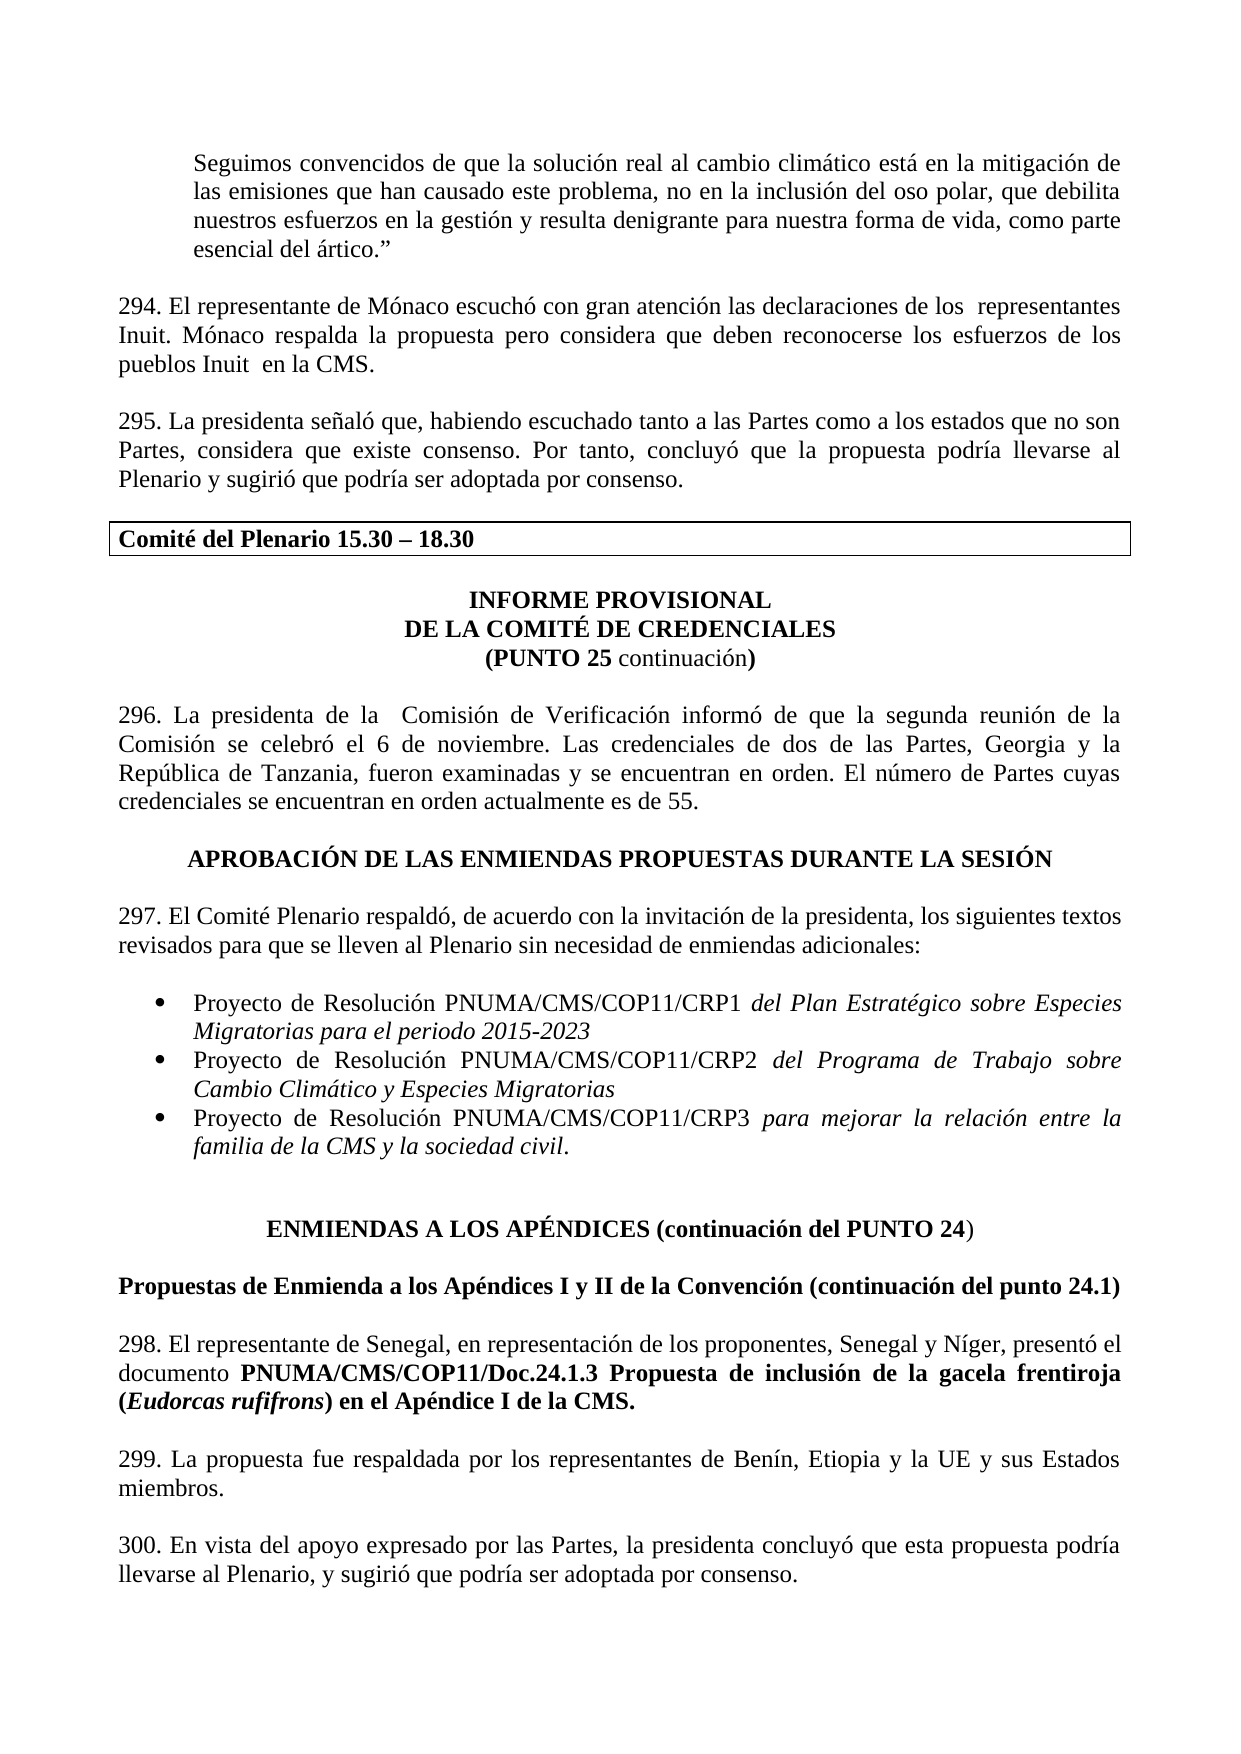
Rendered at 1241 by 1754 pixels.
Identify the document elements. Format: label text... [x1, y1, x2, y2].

text 296. La presidenta de la Comisión de Verificación informó de que la segunda reunión de la Comisión se celebró el 6 de noviembre. Las credenciales de dos de las Partes, Georgia y la República de Tanzania, fueron examinadas y se encuentran en orden. El número de Partes cuyas credenciales se encuentran en orden actualmente es de 55. [118, 700, 1122, 815]
list Proyecto de Resolución PNUMA/CMS/COP11/CRP1 del Plan Estratégico sobre Especies Migratorias para el periodo 2015-2023 [156, 988, 1122, 1045]
text ENMIENDAS A LOS APÉNDICES (continuación del PUNTO 24) [118, 1214, 1122, 1243]
text 295. La presidenta señaló que, habiendo escuchado tanto a las Partes como a los estados que no son Partes, considera que existe consenso. Por tanto, concluyó que la propuesta podría llevarse al Plenario y sugirió que podría ser adoptada por consenso. [118, 406, 1122, 493]
text 300. En vista del apoyo expresado por las Partes, la presidenta concluyó que esta propuesta podría llevarse al Plenario, y sugirió que podría ser adoptada por consenso. [118, 1530, 1122, 1588]
list Proyecto de Resolución PNUMA/CMS/COP11/CRP2 del Programa de Trabajo sobre Cambio Climático y Especies Migratorias [156, 1045, 1122, 1103]
list Proyecto de Resolución PNUMA/CMS/COP11/CRP3 para mejorar la relación entre la familia de la CMS y la sociedad civil. [156, 1103, 1122, 1160]
text 299. La propuesta fue respaldada por los representantes de Benín, Etiopia y la UE y sus Estados miembros. [118, 1444, 1122, 1501]
text Propuestas de Enmienda a los Apéndices I y II de la Convención (continuación del punto 24.1) [118, 1271, 1122, 1300]
text 294. El representante de Mónaco escuchó con gran atención las declaraciones de los representantes Inuit. Mónaco respalda la propuesta pero considera que deben reconocerse los esfuerzos de los pueblos Inuit en la CMS. [118, 291, 1122, 378]
text 297. El Comité Plenario respaldó, de acuerdo con la invitación de la presidenta, los siguientes textos revisados para que se lleven al Plenario sin necesidad de enmiendas adicionales: [118, 901, 1122, 959]
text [193, 148, 1122, 263]
text APROBACIÓN DE LAS ENMIENDAS PROPUESTAS DURANTE LA SESIÓN [118, 844, 1122, 873]
text 298. El representante de Senegal, en representación de los proponentes, Senegal y Níger, presentó el documento PNUMA/CMS/COP11/Doc.24.1.3 Propuesta de inclusión de la gacela frentiroja (Eudorcas rufifrons) en el Apéndice I de la CMS. [118, 1329, 1122, 1415]
text DE LA COMITÉ DE CREDENCIALES [118, 614, 1122, 643]
text Comité del Plenario 15.30 – 18.30 [110, 523, 1130, 555]
text (PUNTO 25 continuación) [118, 643, 1122, 671]
text INFORME PROVISIONAL [118, 585, 1122, 614]
